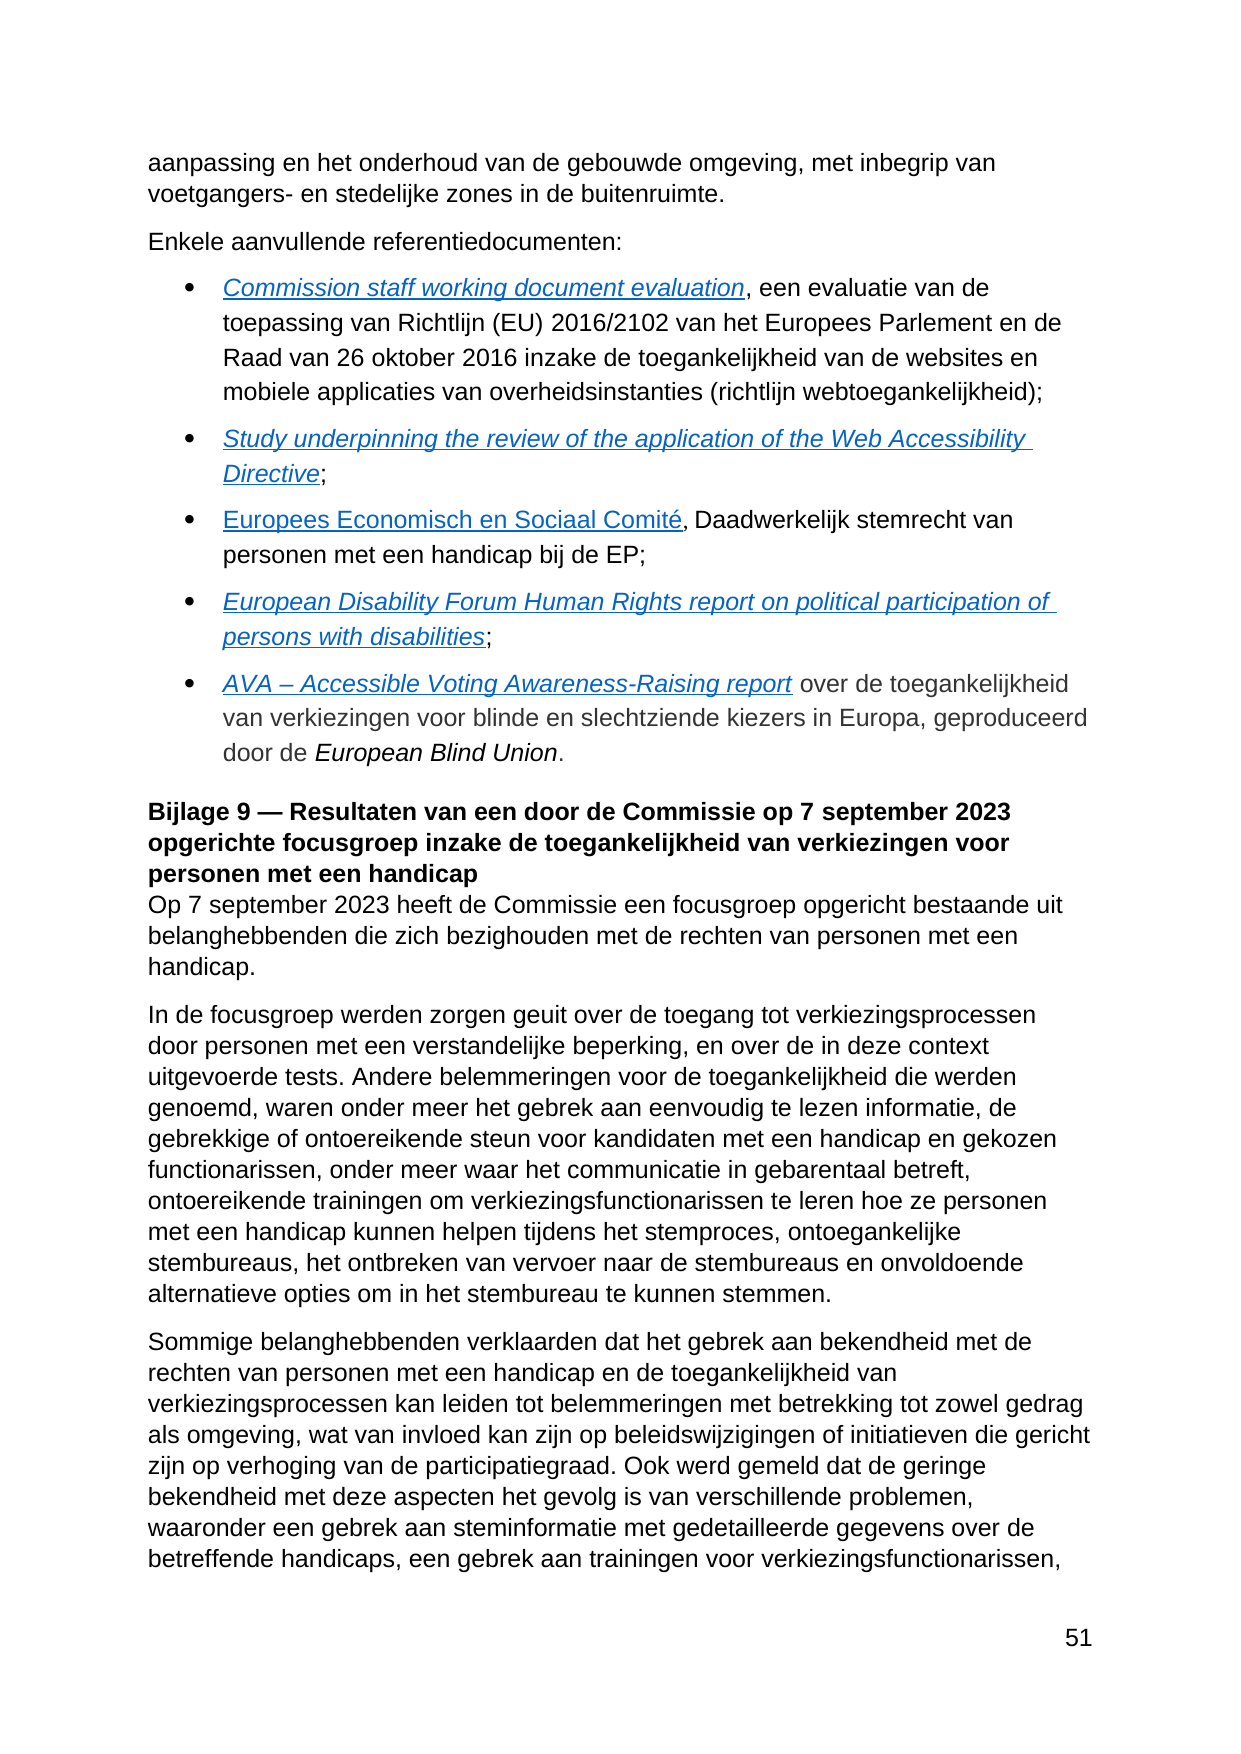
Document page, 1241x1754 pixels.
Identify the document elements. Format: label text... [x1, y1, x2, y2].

text In de focusgroep werden zorgen geuit over de toegang tot verkiezingsprocessen door personen met een verstandelijke beperking, en over de in deze context uitgevoerde tests. Andere belemmeringen voor de toegankelijkheid die werden genoemd, waren onder meer het gebrek aan eenvoudig te lezen informatie, de gebrekkige of ontoereikende steun voor kandidaten met een handicap en gekozen functionarissen, onder meer waar het communicatie in gebarentaal betreft, ontoereikende trainingen om verkiezingsfunctionarissen te leren hoe ze personen met een handicap kunnen helpen tijdens het stemproces, ontoegankelijke stembureaus, het ontbreken van vervoer naar de stembureaus en onvoldoende alternatieve opties om in het stembureau te kunnen stemmen. [148, 1000, 1092, 1308]
subtitle Bijlage 9 — Resultaten van een door de Commissie op 7 september 2023 opgerichte focusgroep inzake de toegankelijkheid van verkiezingen voor personen met een handicap [148, 797, 1092, 888]
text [148, 1327, 1092, 1573]
text Enkele aanvullende referentiedocumenten: [148, 226, 1092, 255]
list Commission staff working document evaluation, een evaluatie van de toepassing van Richtlijn (EU) 2016/2102 van het Europees Parlement en de Raad van 26 oktober 2016 inzake de toegankelijkheid van de websites en mobiele applicaties van overheidsinstanties (richtlijn webtoegankelijkheid); [185, 273, 1092, 406]
list Europees Economisch en Sociaal Comité, Daadwerkelijk stemrecht van personen met een handicap bij de EP; [185, 506, 1092, 569]
list European Disability Forum Human Rights report on political participation of persons with disabilities; [185, 587, 1092, 650]
list Study underpinning the review of the application of the Web Accessibility Directive; [185, 424, 1092, 487]
list AVA – Accessible Voting Awareness-Raising report over de toegankelijkheid van verkiezingen voor blinde en slechtziende kiezers in Europa, geproduceerd door de European Blind Union. [185, 669, 1092, 766]
text De Europese norm EN 17210()) betreffende toegankelijkheid en bruikbaarheid van de gebouwde omgeving, bevat een overzicht van elementaire, minimale functionele eisen en aanbevelingen met betrekking tot een toegankelijke en bruikbare gebouwde omgeving. De norm is gebaseerd op de beginselen van “ontwerp voor iedereen”/“universeel ontwerp”, die garant staan voor een billijk en veilig gebruik door een breed scala aan gebruikers, met inbegrip van personen met een handicap. Deze functionele eisen en aanbevelingen met betrekking tot toegankelijkheid en bruikbaarheid zijn van belang voor het ontwerp, de aanleg, de renovatie of aanpassing en het onderhoud van de gebouwde omgeving, met inbegrip van voetgangers- en stedelijke zones in de buitenruimte. [148, 148, 1092, 207]
text Op 7 september 2023 heeft de Commissie een focusgroep opgericht bestaande uit belanghebbenden die zich bezighouden met de rechten van personen met een handicap. [148, 890, 1092, 981]
